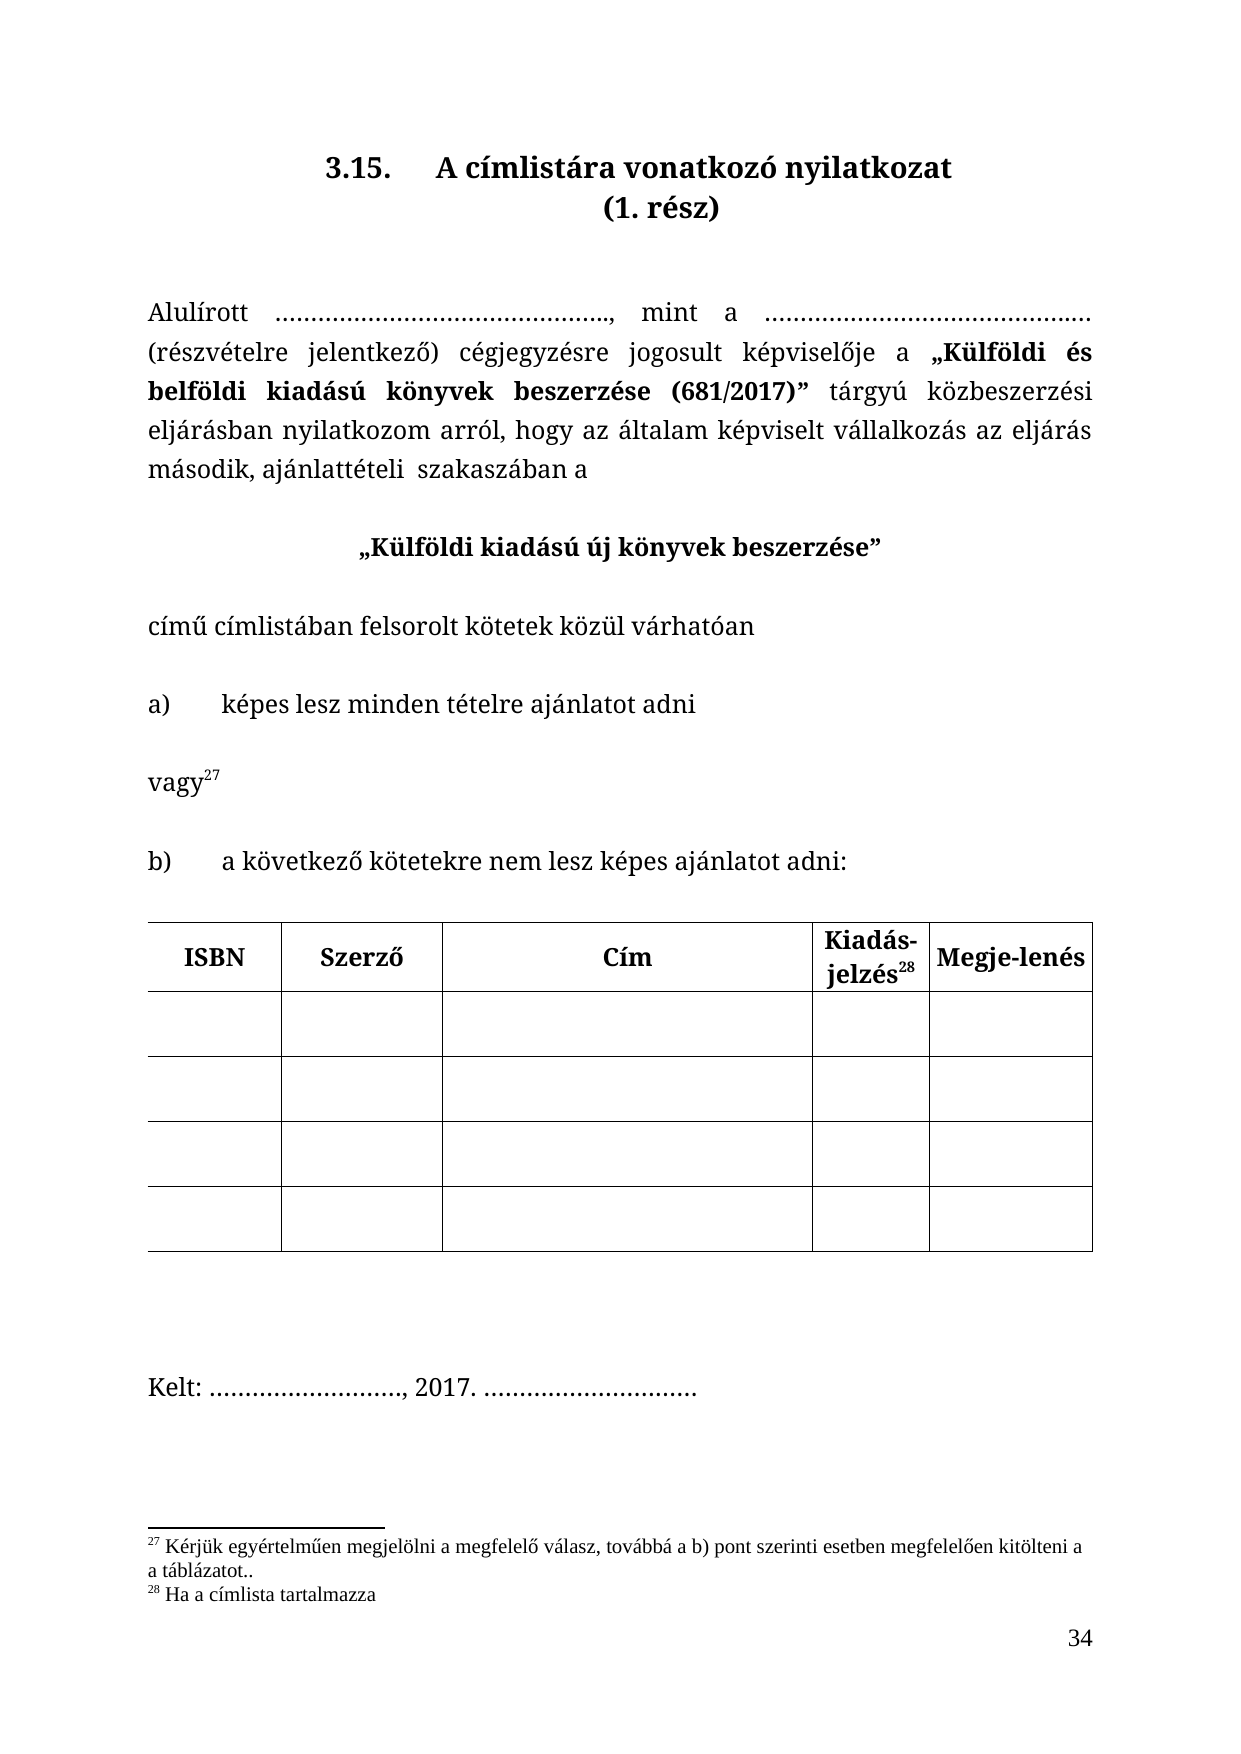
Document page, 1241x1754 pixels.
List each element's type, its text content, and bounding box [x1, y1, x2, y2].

table_header Kiadás-jelzés [813, 923, 929, 991]
table_cell [282, 1122, 442, 1186]
subtitle A címlistára vonatkozó nyilatkozat (1. rész) [185, 148, 1093, 227]
text vagy [148, 765, 1093, 799]
table_header ISBN [148, 923, 281, 991]
text „Külföldi kiadású új könyvek beszerzése” [148, 530, 1093, 564]
text Alulírott ……………………………………….., mint a …………………………………….… (részvételre jelentkező) cégjegyzésre jogosult képviselője a „Külföldi és belföldi kiadású könyvek beszerzése (681/2017)” tárgyú közbeszerzési eljárásban nyilatkozom arról, hogy az általam képviselt vállalkozás az eljárás második, ajánlattételi szakaszában a [148, 295, 1093, 486]
table_cell [443, 992, 812, 1056]
table_cell [930, 1122, 1092, 1186]
text a) képes lesz minden tételre ajánlatot adni [148, 687, 1093, 721]
table_cell [443, 1187, 812, 1251]
table_cell [443, 1057, 812, 1121]
table_cell [148, 1187, 281, 1251]
table_cell [930, 1057, 1092, 1121]
text Kelt: ………………………, 2017. ………………………… [148, 1369, 1093, 1403]
table_header Megje-lenés [930, 923, 1092, 991]
table_cell [813, 1122, 929, 1186]
table_cell [930, 992, 1092, 1056]
table_cell [148, 992, 281, 1056]
table_cell [443, 1122, 812, 1186]
table_cell [813, 1057, 929, 1121]
table_cell [813, 1187, 929, 1251]
table_cell [282, 992, 442, 1056]
table_header Cím [443, 923, 812, 991]
table_cell [282, 1057, 442, 1121]
table_cell [930, 1187, 1092, 1251]
table_cell [813, 992, 929, 1056]
text b) a következő kötetekre nem lesz képes ajánlatot adni: [148, 843, 1093, 877]
text című címlistában felsorolt kötetek közül várhatóan [148, 608, 1093, 642]
table_header Szerző [282, 923, 442, 991]
table_cell [148, 1057, 281, 1121]
table_cell [282, 1187, 442, 1251]
table_cell [148, 1122, 281, 1186]
